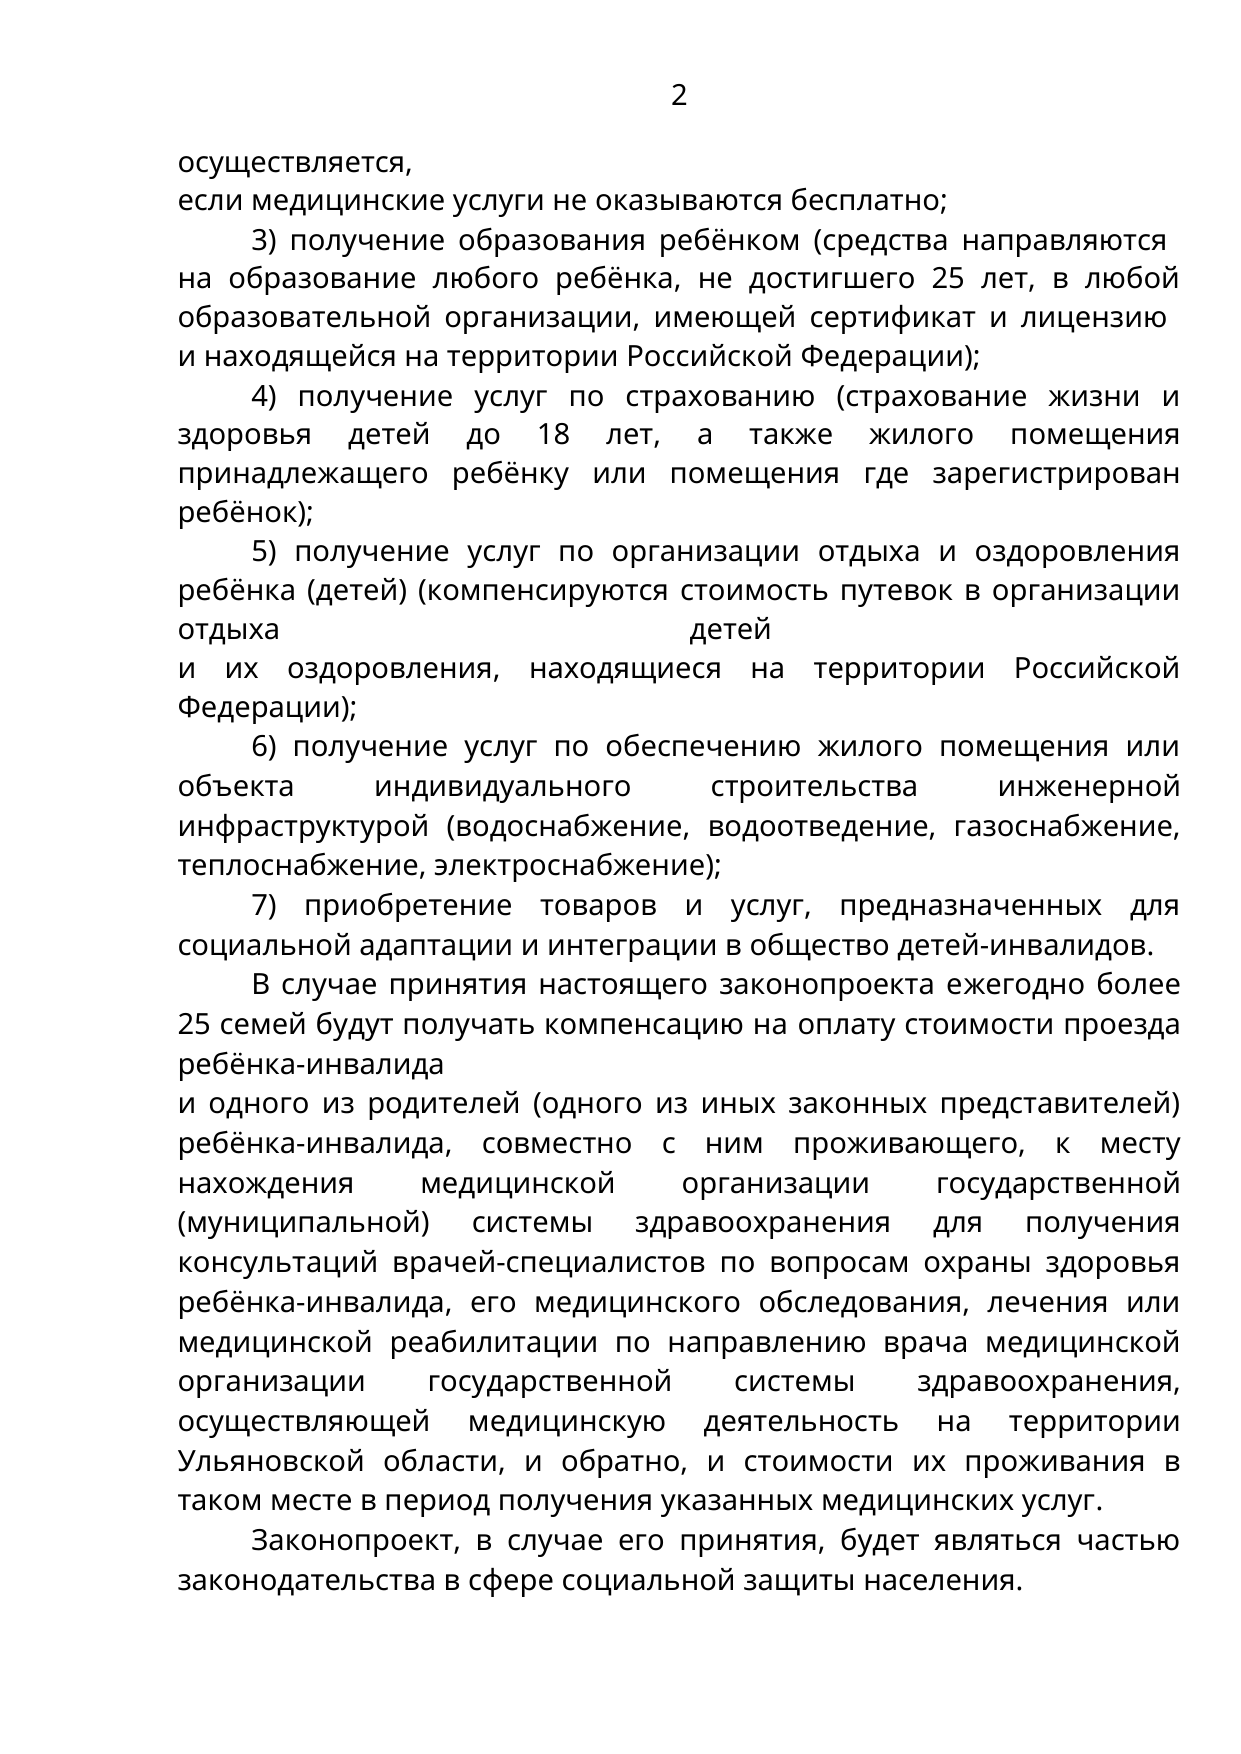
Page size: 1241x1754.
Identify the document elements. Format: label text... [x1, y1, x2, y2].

text 3) получение образования ребёнком (средства направляются на образование любого ребёнка, не достигшего 25 лет, в любой образовательной организации, имеющей сертификат и лицензию и находящейся на территории Российской Федерации); [177, 219, 1181, 375]
text 6) получение услуг по обеспечению жилого помещения или объекта индивидуального строительства инженерной инфраструктурой (водоснабжение, водоотведение, газоснабжение, теплоснабжение, электроснабжение); [177, 726, 1181, 884]
text 5) получение услуг по организации отдыха и оздоровления ребёнка (детей) (компенсируются стоимость путевок в организации отдыха детей и их оздоровления, находящиеся на территории Российской Федерации); [177, 531, 1181, 726]
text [177, 142, 1181, 219]
text Законопроект, в случае его принятия, будет являться частью законодательства в сфере социальной защиты населения. [177, 1519, 1181, 1599]
text 4) получение услуг по страхованию (страхование жизни и здоровья детей до 18 лет, а также жилого помещения принадлежащего ребёнку или помещения где зарегистрирован ребёнок); [177, 375, 1181, 531]
text В случае принятия настоящего законопроекта ежегодно более 25 семей будут получать компенсацию на оплату стоимости проезда ребёнка-инвалида и одного из родителей (одного из иных законных представителей) ребёнка-инвалида, совместно с ним проживающего, к месту нахождения медицинской организации государственной (муниципальной) системы здравоохранения для получения консультаций врачей-специалистов по вопросам охраны здоровья ребёнка-инвалида, его медицинского обследования, лечения или медицинской реабилитации по направлению врача медицинской организации государственной системы здравоохранения, осуществляющей медицинскую деятельность на территории Ульяновской области, и обратно, и стоимости их проживания в таком месте в период получения указанных медицинских услуг. [177, 964, 1181, 1519]
text 7) приобретение товаров и услуг, предназначенных для социальной адаптации и интеграции в общество детей-инвалидов. [177, 884, 1181, 964]
